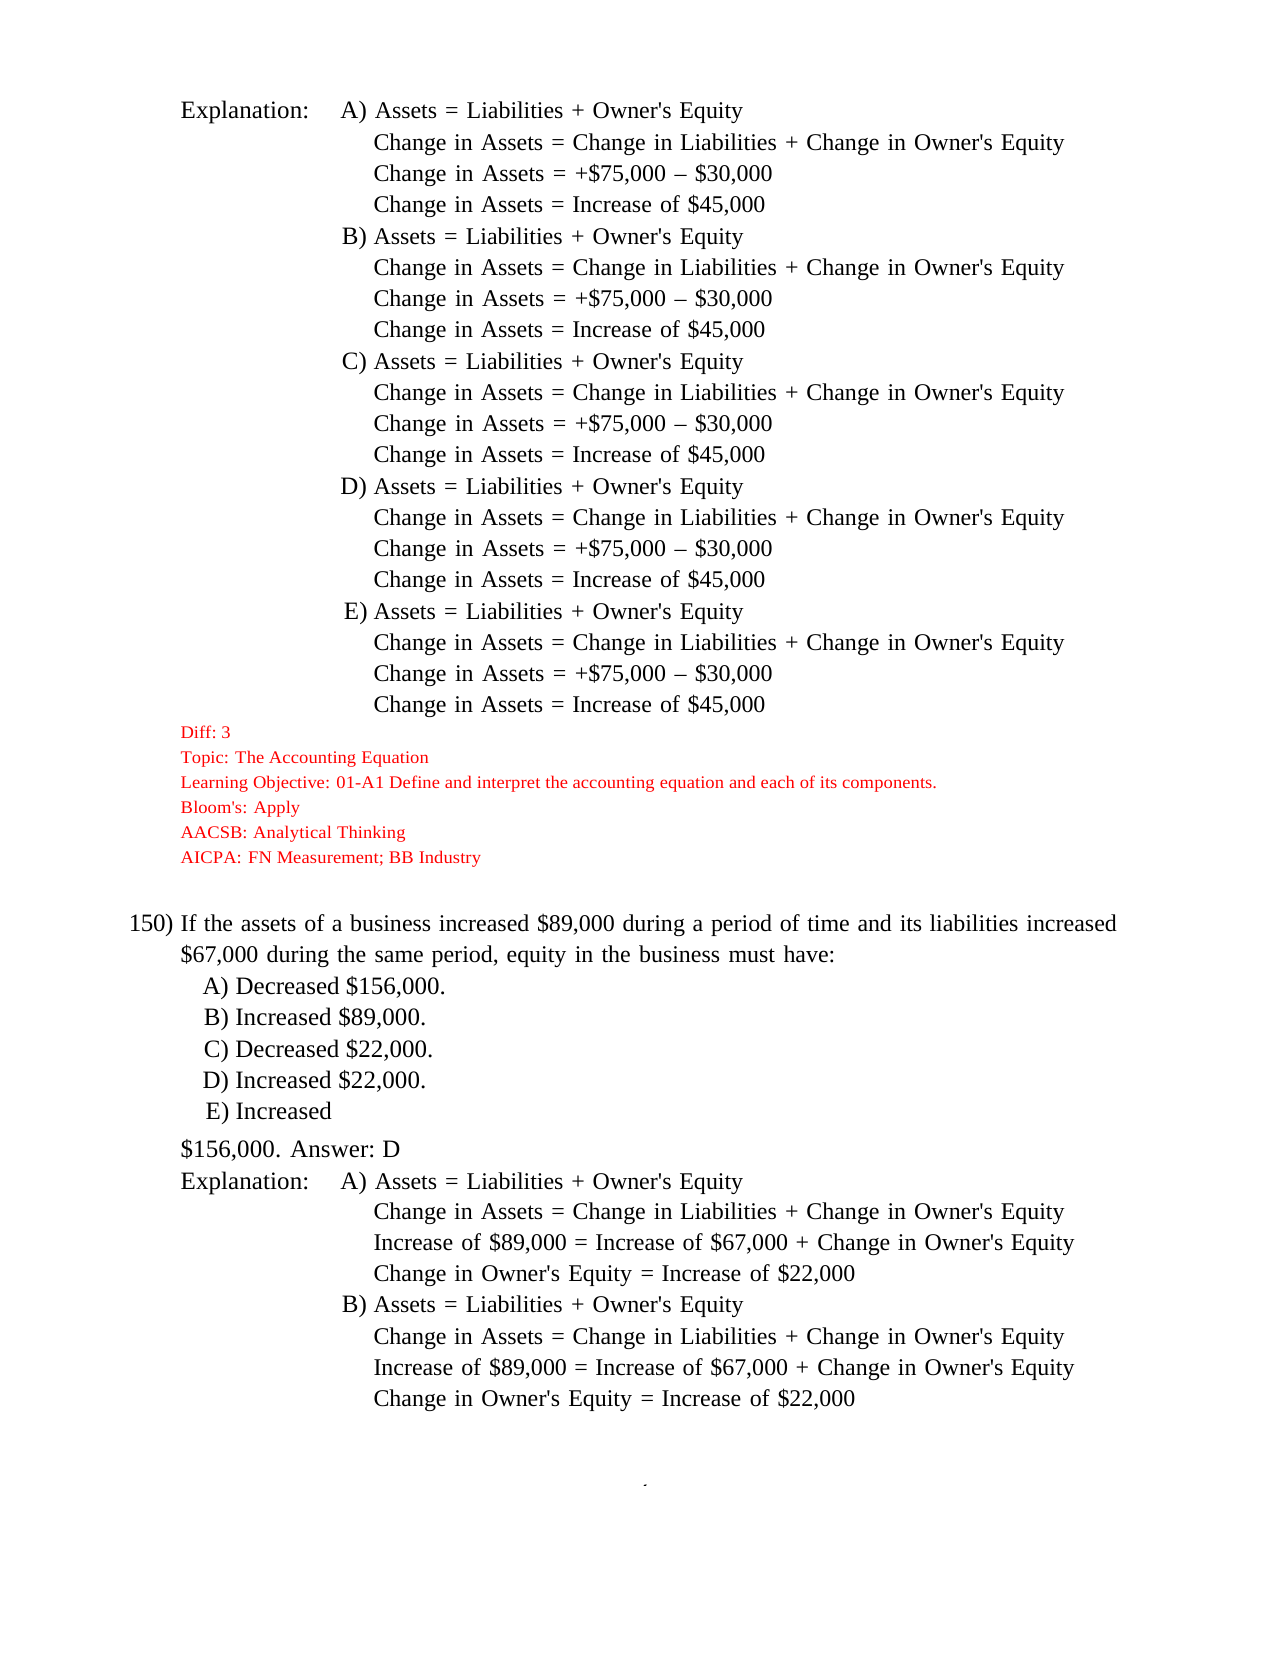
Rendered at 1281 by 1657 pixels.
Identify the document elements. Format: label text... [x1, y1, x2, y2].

text Change in Assets = Increase of $45,000 [373, 190, 1147, 217]
text Learning Objective: 01-A1 Define and interpret the accounting equation and each of its components. Bloom's: Apply [180, 772, 984, 817]
list Increased $89,000. [204, 1002, 1203, 1031]
text AACSB: Analytical Thinking [180, 822, 1147, 842]
text Change in Assets = Change in Liabilities + Change in Owner's Equity Change in Assets = +$75,000 – $30,000 [373, 378, 1095, 436]
text Change in Assets = Increase of $45,000 [373, 565, 1147, 593]
list Assets = Liabilities + Owner's Equity [342, 1290, 1203, 1318]
list Decreased $22,000. [204, 1034, 1203, 1062]
text Change in Assets = Increase of $45,000 [373, 690, 1147, 718]
text Explanation: A) Assets = Liabilities + Owner's Equity [180, 96, 1203, 124]
list If the assets of a business increased $89,000 during a period of time and its liabilities increased [128, 908, 1203, 937]
list Assets = Liabilities + Owner's Equity [343, 596, 1203, 625]
text Explanation: A) Assets = Liabilities + Owner's Equity [180, 1171, 1203, 1194]
text $67,000 during the same period, equity in the business must have: [180, 940, 1147, 968]
list Increased $156,000. Answer: D [180, 1096, 438, 1162]
list Assets = Liabilities + Owner's Equity [342, 221, 1203, 249]
text Change in Assets = Change in Liabilities + Change in Owner's Equity Change in Assets = +$75,000 – $30,000 [373, 503, 1095, 562]
text Change in Assets = Change in Liabilities + Change in Owner's Equity Change in Assets = +$75,000 – $30,000 [373, 253, 1095, 311]
text Change in Assets = Change in Liabilities + Change in Owner's Equity Change in Assets = +$75,000 – $30,000 [373, 127, 1095, 186]
text AICPA: FN Measurement; BB Industry [180, 847, 1147, 867]
subtitle Decreased $156,000. [180, 971, 1203, 1000]
list Increased $22,000. [202, 1065, 1203, 1094]
list Assets = Liabilities + Owner's Equity [340, 471, 1203, 500]
text Change in Assets = Increase of $45,000 [373, 315, 1147, 343]
text Diff: 3 [180, 722, 1147, 743]
text Change in Assets = Change in Liabilities + Change in Owner's Equity Change in Assets = +$75,000 – $30,000 [373, 628, 1095, 687]
text Change in Assets = Increase of $45,000 [373, 440, 1147, 468]
list Assets = Liabilities + Owner's Equity [342, 346, 1203, 374]
text Topic: The Accounting Equation [180, 747, 1147, 768]
